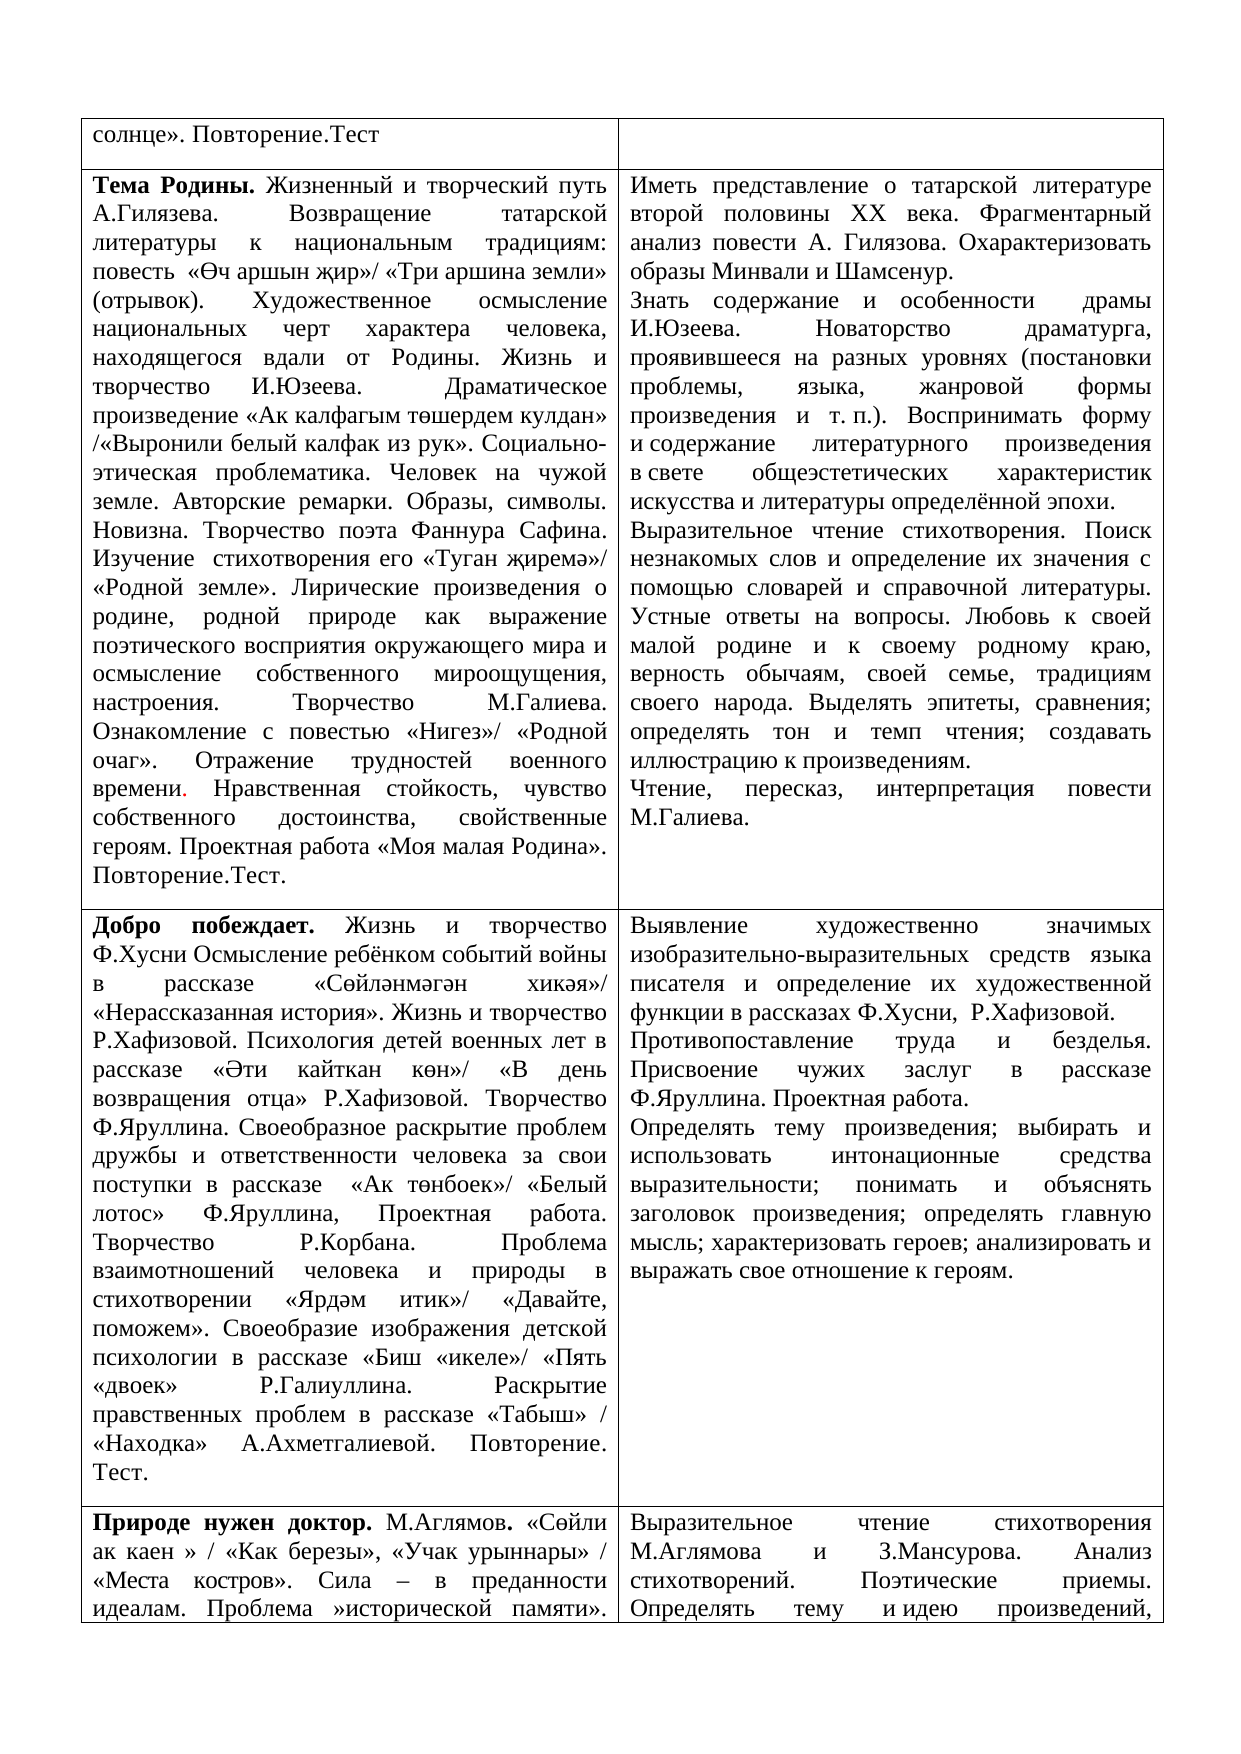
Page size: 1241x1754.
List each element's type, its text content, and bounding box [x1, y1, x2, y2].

table_cell Выявление художественно значимых изобразительно-выразительных средств языка писателя и определение их художественной функции в рассказах Ф.Хусни, Р.Хафизовой. Противопоставление труда и безделья. Присвоение чужих заслуг в рассказе Ф.Яруллина. Проектная работа. Определять тему произведения; выбирать и использовать интонационные средства выразительности; понимать и объяснять заголовок произведения; определять главную мысль; характеризовать героев; анализировать и выражать свое отношение к героям. [619, 910, 1163, 1506]
table_cell Тема Родины. Жизненный и творческий путь А.Гилязева. Возвращение татарской литературы к национальным традициям: повесть «Өч аршын җир»/ «Три аршина земли» (отрывок). Художественное осмысление национальных черт характера человека, находящегося вдали от Родины. Жизнь и творчество И.Юзеева. Драматическое произведение «Ак калфагым төшердем кулдан» /«Выронили белый калфак из рук». Социально-этическая проблематика. Человек на чужой земле. Авторские ремарки. Образы, символы. Новизна. Творчество поэта Фаннура Сафина. Изучение стихотворения его «Туган җиремә»/ «Родной земле». Лирические произведения о родине, родной природе как выражение поэтического восприятия окружающего мира и осмысление собственного мироощущения, настроения. Творчество М.Галиева. Ознакомление с повестью «Нигез»/ «Родной очаг». Отражение трудностей военного времени. Нравственная стойкость, чувство собственного достоинства, свойственные героям. Проектная работа «Моя малая Родина». Повторение.Тест. [82, 170, 618, 909]
table_cell Добро побеждает. Жизнь и творчество Ф.Хусни Осмысление ребёнком событий войны в рассказе «Сөйләнмәгән хикәя»/ «Нерассказанная история». Жизнь и творчество Р.Хафизовой. Психология детей военных лет в рассказе «Әти кайткан көн»/ «В день возвращения отца» Р.Хафизовой. Творчество Ф.Яруллина. Своеобразное раскрытие проблем дружбы и ответственности человека за свои поступки в рассказе «Ак төнбоек»/ «Белый лотос» Ф.Яруллина, Проектная работа. Творчество Р.Корбана. Проблема взаимотношений человека и природы в стихотворении «Ярдәм итик»/ «Давайте, поможем». Своеобразие изображения детской психологии в рассказе «Биш «икеле»/ «Пять «двоек» Р.Галиуллина. Раскрытие правственных проблем в рассказе «Табыш» / «Находка» А.Ахметгалиевой. Повторение. Тест. [82, 910, 618, 1506]
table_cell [619, 119, 1163, 169]
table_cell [82, 1507, 618, 1622]
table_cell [619, 1507, 1163, 1622]
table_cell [82, 119, 618, 169]
table_cell Иметь представление о татарской литературе второй половины ХХ века. Фрагментарный анализ повести А. Гилязова. Охарактеризовать образы Минвали и Шамсенур. Знать содержание и особенности драмы И.Юзеева. Новаторство драматурга, проявившееся на разных уровнях (постановки проблемы, языка, жанровой формы произведения и т. п.). Воспринимать форму и содержание литературного произведения в свете общеэстетических характеристик искусства и литературы определённой эпохи. Выразительное чтение стихотворения. Поиск незнакомых слов и определение их значения с помощью словарей и справочной литературы. Устные ответы на вопросы. Любовь к своей малой родине и к своему родному краю, верность обычаям, своей семье, традициям своего народа. Выделять эпитеты, сравнения; определять тон и темп чтения; создавать иллюстрацию к произведениям. Чтение, пересказ, интерпретация повести М.Галиева. [619, 170, 1163, 909]
